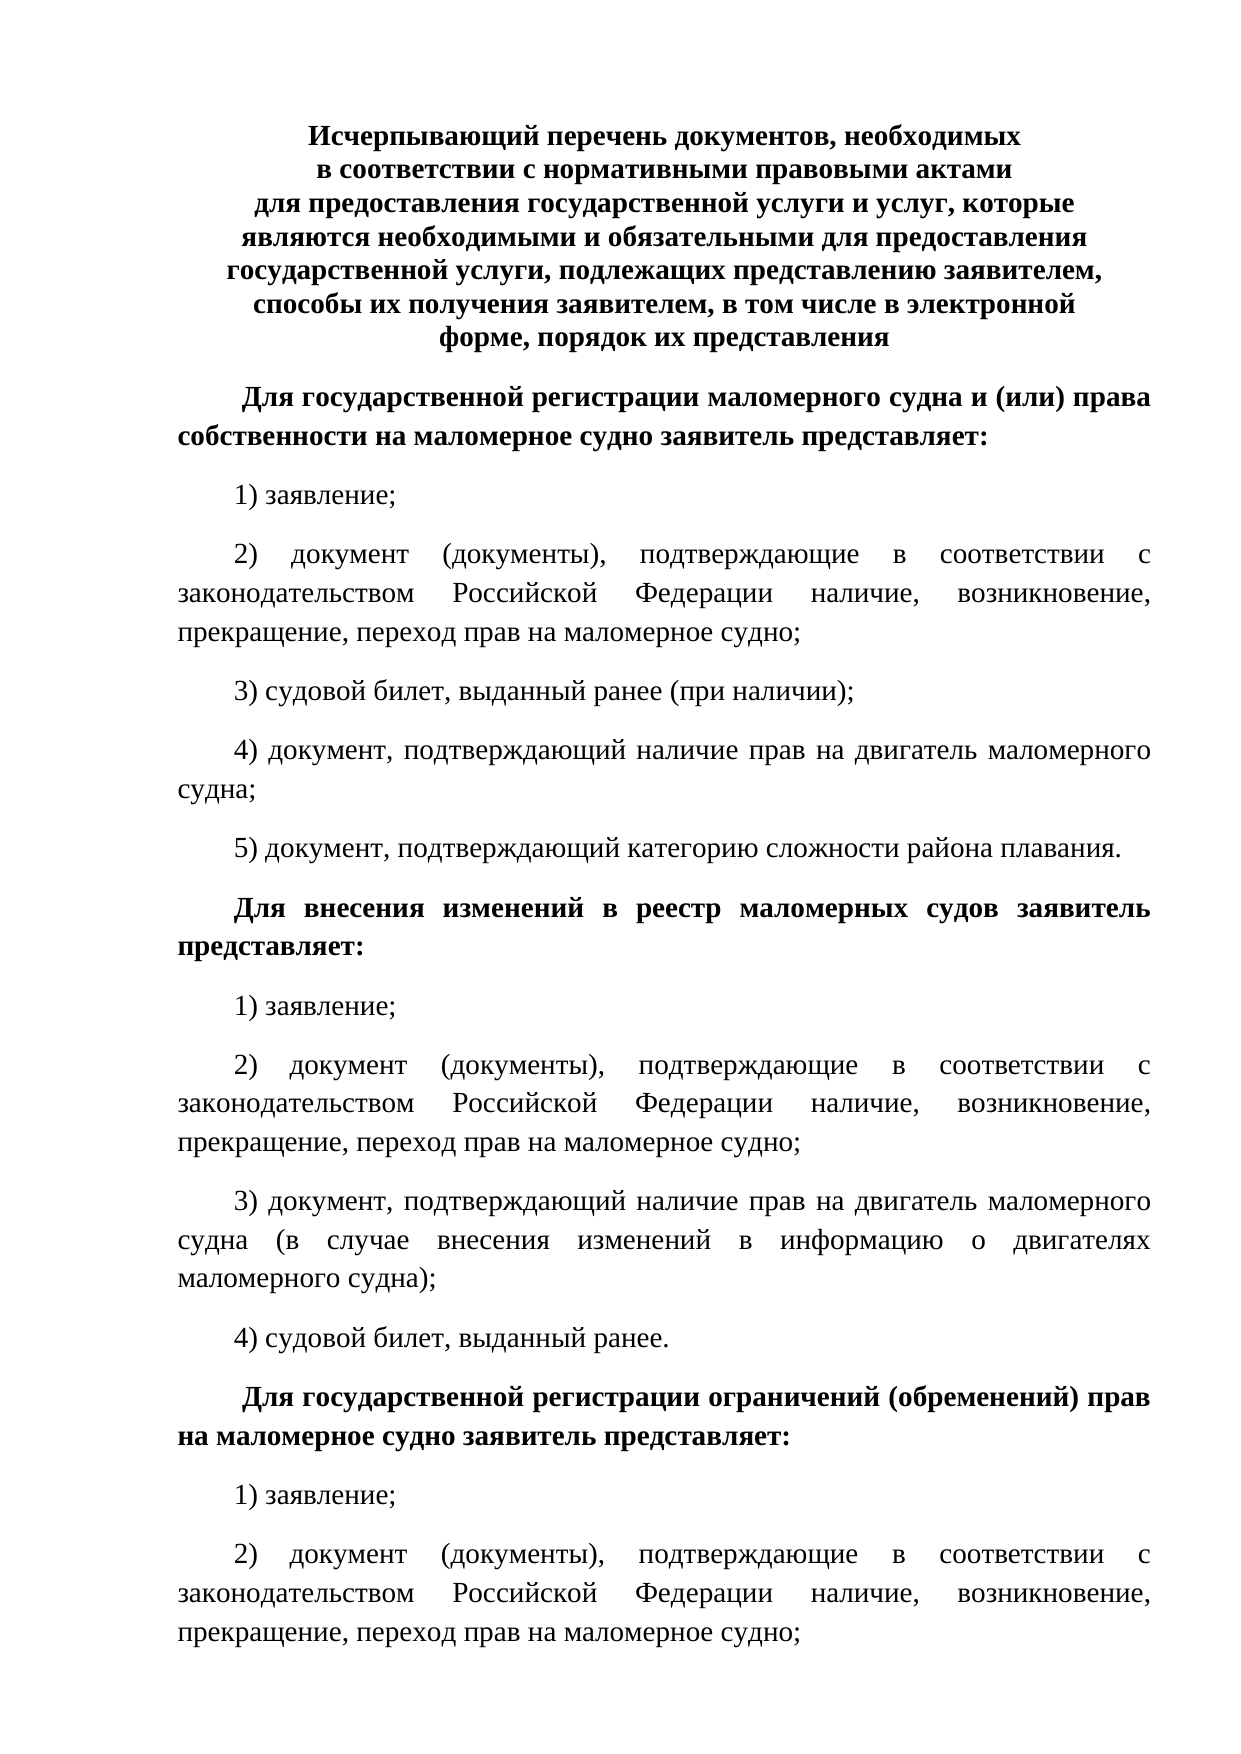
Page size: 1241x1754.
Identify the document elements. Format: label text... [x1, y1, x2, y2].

text 4) судовой билет, выданный ранее. [177, 1320, 1152, 1353]
text 3) документ, подтверждающий наличие прав на двигатель маломерного судна (в случае внесения изменений в информацию о двигателях маломерного судна); [177, 1183, 1152, 1294]
text 2) документ (документы), подтверждающие в соответствии с законодательством Российской Федерации наличие, возникновение, прекращение, переход прав на маломерное судно; [177, 1537, 1152, 1647]
text 1) заявление; [177, 988, 1152, 1021]
text 4) документ, подтверждающий наличие прав на двигатель маломерного судна; [177, 732, 1152, 804]
title государственной услуги, подлежащих представлению заявителем, [177, 252, 1152, 286]
text 2) документ (документы), подтверждающие в соответствии с законодательством Российской Федерации наличие, возникновение, прекращение, переход прав на маломерное судно; [177, 537, 1152, 647]
title Исчерпывающий перечень документов, необходимых [177, 118, 1152, 152]
title способы их получения заявителем, в том числе в электронной [177, 286, 1152, 319]
text 1) заявление; [177, 1477, 1152, 1511]
text 3) судовой билет, выданный ранее (при наличии); [177, 673, 1152, 707]
title форме, порядок их представления [177, 319, 1152, 353]
text 1) заявление; [177, 477, 1152, 511]
text Для государственной регистрации ограничений (обременений) прав на маломерное судно заявитель представляет: [177, 1379, 1152, 1451]
title в соответствии с нормативными правовыми актами [177, 152, 1152, 185]
text 2) документ (документы), подтверждающие в соответствии с законодательством Российской Федерации наличие, возникновение, прекращение, переход прав на маломерное судно; [177, 1047, 1152, 1158]
text Для внесения изменений в реестр маломерных судов заявитель представляет: [177, 890, 1152, 962]
title являются необходимыми и обязательными для предоставления [177, 219, 1152, 252]
text Для государственной регистрации маломерного судна и (или) права собственности на маломерное судно заявитель представляет: [177, 379, 1152, 451]
title для предоставления государственной услуги и услуг, которые [177, 185, 1152, 219]
text 5) документ, подтверждающий категорию сложности района плавания. [177, 830, 1152, 864]
